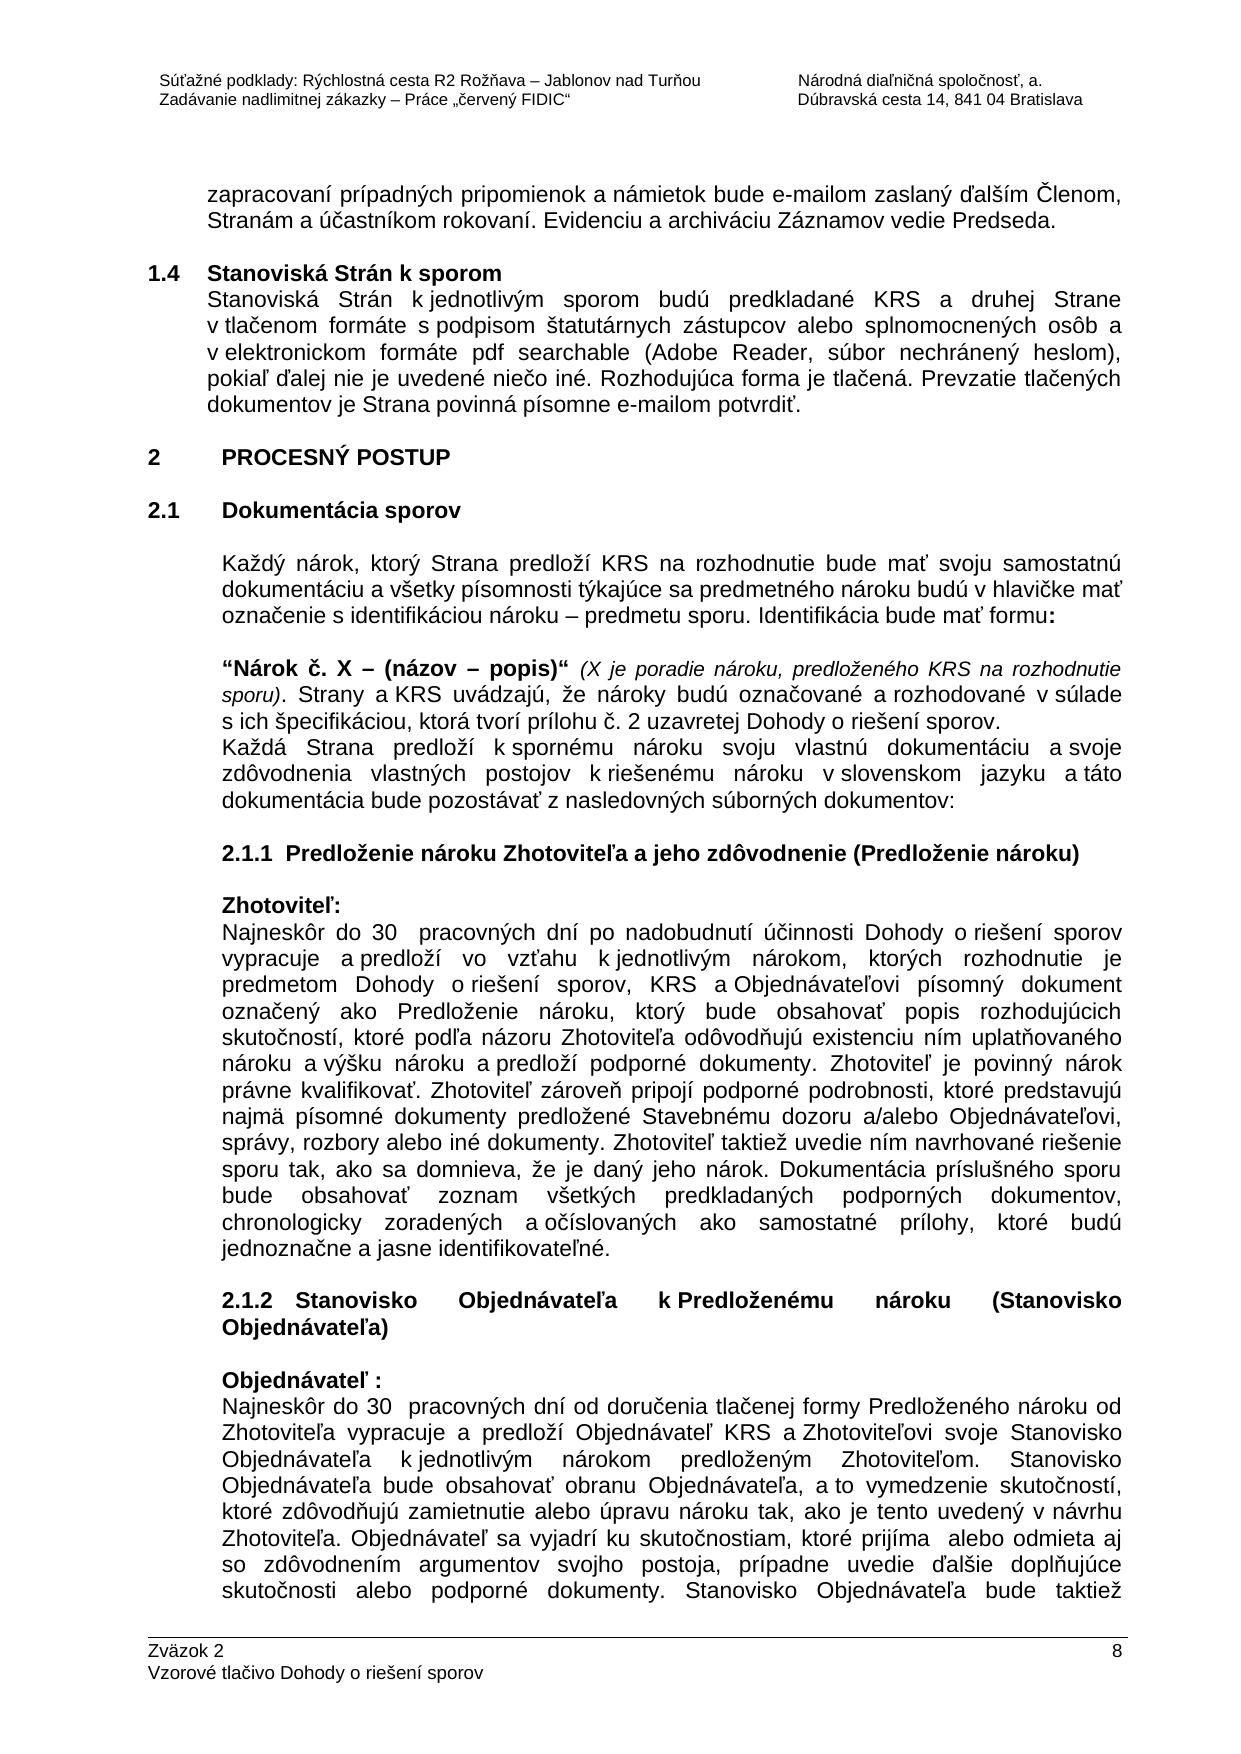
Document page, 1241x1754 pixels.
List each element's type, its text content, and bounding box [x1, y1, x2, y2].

text Každá Strana predloží k spornému nároku svoju vlastnú dokumentáciu a svoje zdôvodnenia vlastných postojov k riešenému nároku v slovenskom jazyku a táto dokumentácia bude pozostávať z nasledovných súborných dokumentov: [222, 734, 1122, 813]
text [222, 1393, 1122, 1604]
text 1.4 Stanoviská Strán k sporom [148, 260, 1122, 286]
text “Nárok č. X – (názov – popis)“ (X je poradie nároku, predloženého KRS na rozhodnutie sporu). Strany a KRS uvádzajú, že nároky budú označované a rozhodované v súlade s ich špecifikáciou, ktorá tvorí prílohu č. 2 uzavretej Dohody o riešení sporov. [222, 655, 1122, 734]
text 2.1 Dokumentácia sporov [148, 497, 1122, 523]
text 2.1.2 Stanovisko Objednávateľa k Predloženému nároku (Stanovisko Objednávateľa) [222, 1287, 1122, 1340]
list PROCESNÝ POSTUP [148, 444, 1122, 471]
text 2.1.1 Predloženie nároku Zhotoviteľa a jeho zdôvodnenie (Predloženie nároku) [222, 839, 1122, 866]
text Stanoviská Strán k jednotlivým sporom budú predkladané KRS a druhej Strane v tlačenom formáte s podpisom štatutárnych zástupcov alebo splnomocnených osôb a v elektronickom formáte pdf searchable (Adobe Reader, súbor nechránený heslom), pokiaľ ďalej nie je uvedené niečo iné. Rozhodujúca forma je tlačená. Prevzatie tlačených dokumentov je Strana povinná písomne e-mailom potvrdiť. [207, 286, 1122, 418]
text Každý nárok, ktorý Strana predloží KRS na rozhodnutie bude mať svoju samostatnú dokumentáciu a všetky písomnosti týkajúce sa predmetného nároku budú v hlavičke mať označenie s identifikáciou nároku – predmetu sporu. Identifikácia bude mať formu: [222, 549, 1122, 629]
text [207, 181, 1122, 233]
text Objednávateľ : [222, 1367, 1122, 1393]
text Najneskôr do 30 pracovných dní po nadobudnutí účinnosti Dohody o riešení sporov vypracuje a predloží vo vzťahu k jednotlivým nárokom, ktorých rozhodnutie je predmetom Dohody o riešení sporov, KRS a Objednávateľovi písomný dokument označený ako Predloženie nároku, ktorý bude obsahovať popis rozhodujúcich skutočností, ktoré podľa názoru Zhotoviteľa odôvodňujú existenciu ním uplatňovaného nároku a výšku nároku a predloží podporné dokumenty. Zhotoviteľ je povinný nárok právne kvalifikovať. Zhotoviteľ zároveň pripojí podporné podrobnosti, ktoré predstavujú najmä písomné dokumenty predložené Stavebnému dozoru a/alebo Objednávateľovi, správy, rozbory alebo iné dokumenty. Zhotoviteľ taktiež uvedie ním navrhované riešenie sporu tak, ako sa domnieva, že je daný jeho nárok. Dokumentácia príslušného sporu bude obsahovať zoznam všetkých predkladaných podporných dokumentov, chronologicky zoradených a očíslovaných ako samostatné prílohy, ktoré budú jednoznačne a jasne identifikovateľné. [222, 918, 1122, 1261]
text Zhotoviteľ: [222, 892, 1122, 918]
